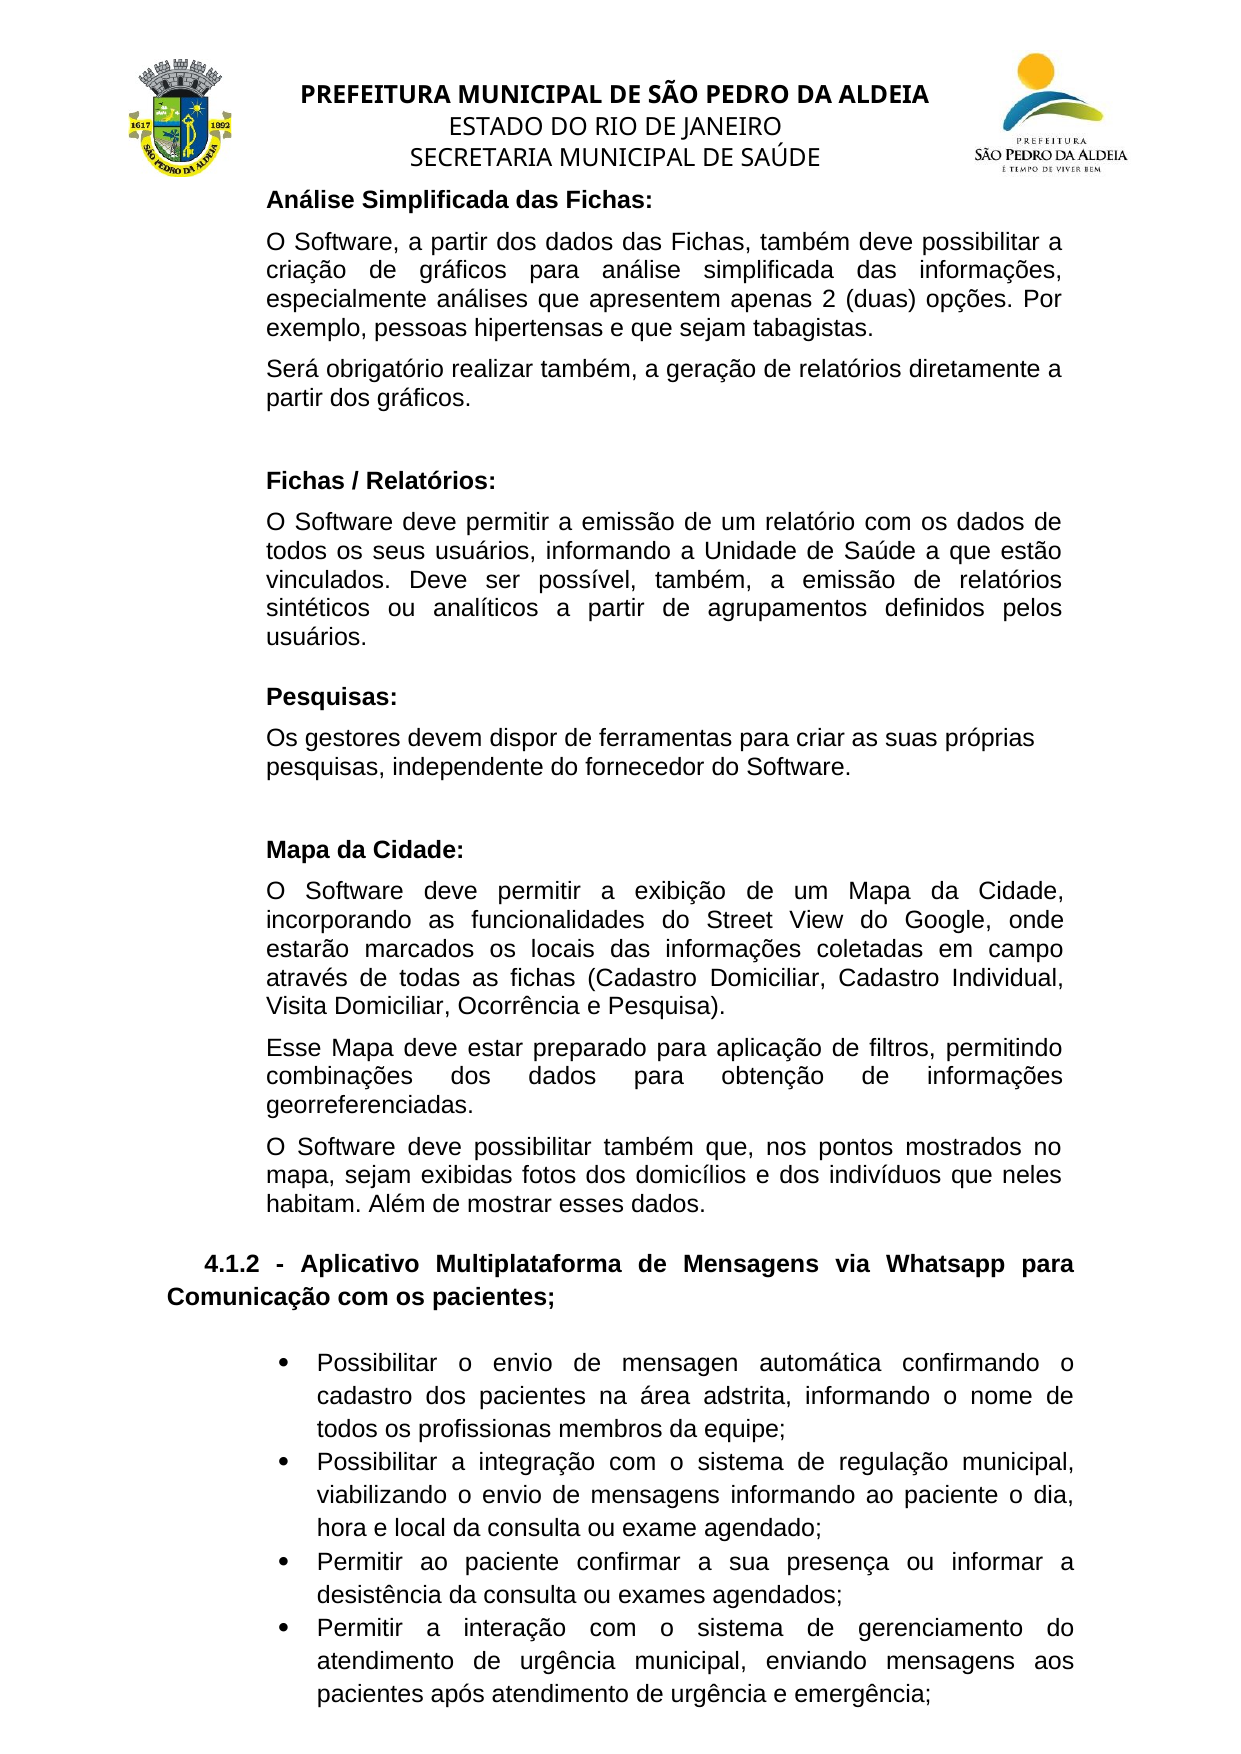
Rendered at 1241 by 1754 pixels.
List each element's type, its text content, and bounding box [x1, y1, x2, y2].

picture [974, 50, 1131, 177]
list Possibilitar o envio de mensagen automática confirmando o cadastro dos pacientes na área adstrita, informando o nome de todos os profissionas membros da equipe; [279, 1348, 1076, 1443]
text O Software deve possibilitar também que, nos pontos mostrados no mapa, sejam exibidas fotos dos domicílios e dos indivíduos que neles habitam. Além de mostrar esses dados. [266, 1132, 1063, 1218]
text O Software deve permitir a exibição de um Mapa da Cidade, incorporando as funcionalidades do Street View do Google, onde estarão marcados os locais das informações coletadas em campo através de todas as fichas (Cadastro Domiciliar, Cadastro Individual, Visita Domiciliar, Ocorrência e Pesquisa). [266, 876, 1064, 1020]
subtitle Pesquisas: [266, 682, 1076, 711]
list Permitir ao paciente confirmar a sua presença ou informar a desistência da consulta ou exames agendados; [279, 1546, 1076, 1608]
list Permitir a interação com o sistema de gerenciamento do atendimento de urgência municipal, enviando mensagens aos pacientes após atendimento de urgência e emergência; [279, 1613, 1076, 1707]
subtitle Análise Simplificada das Fichas: [266, 185, 1076, 214]
list Possibilitar a integração com o sistema de regulação municipal, viabilizando o envio de mensagens informando ao paciente o dia, hora e local da consulta ou exame agendado; [279, 1447, 1076, 1542]
text Esse Mapa deve estar preparado para aplicação de filtros, permitindo combinações dos dados para obtenção de informações georreferenciadas. [266, 1033, 1064, 1119]
text O Software, a partir dos dados das Fichas, também deve possibilitar a criação de gráficos para análise simplificada das informações, especialmente análises que apresentem apenas 2 (duas) opções. Por exemplo, pessoas hipertensas e que sejam tabagistas. [266, 227, 1063, 342]
text O Software deve permitir a emissão de um relatório com os dados de todos os seus usuários, informando a Unidade de Saúde a que estão vinculados. Deve ser possível, também, a emissão de relatórios sintéticos ou analíticos a partir de agrupamentos definidos pelos usuários. [266, 507, 1063, 651]
text Os gestores devem dispor de ferramentas para criar as suas próprias pesquisas, independente do fornecedor do Software. [266, 723, 1076, 781]
picture [128, 59, 232, 177]
subtitle Mapa da Cidade: [266, 835, 1076, 864]
text Será obrigatório realizar também, a geração de relatórios diretamente a partir dos gráficos. [266, 354, 1063, 412]
subtitle Fichas / Relatórios: [266, 466, 1076, 494]
text 4.1.2 - Aplicativo Multiplataforma de Mensagens via Whatsapp para Comunicação com os pacientes; [167, 1249, 1076, 1311]
